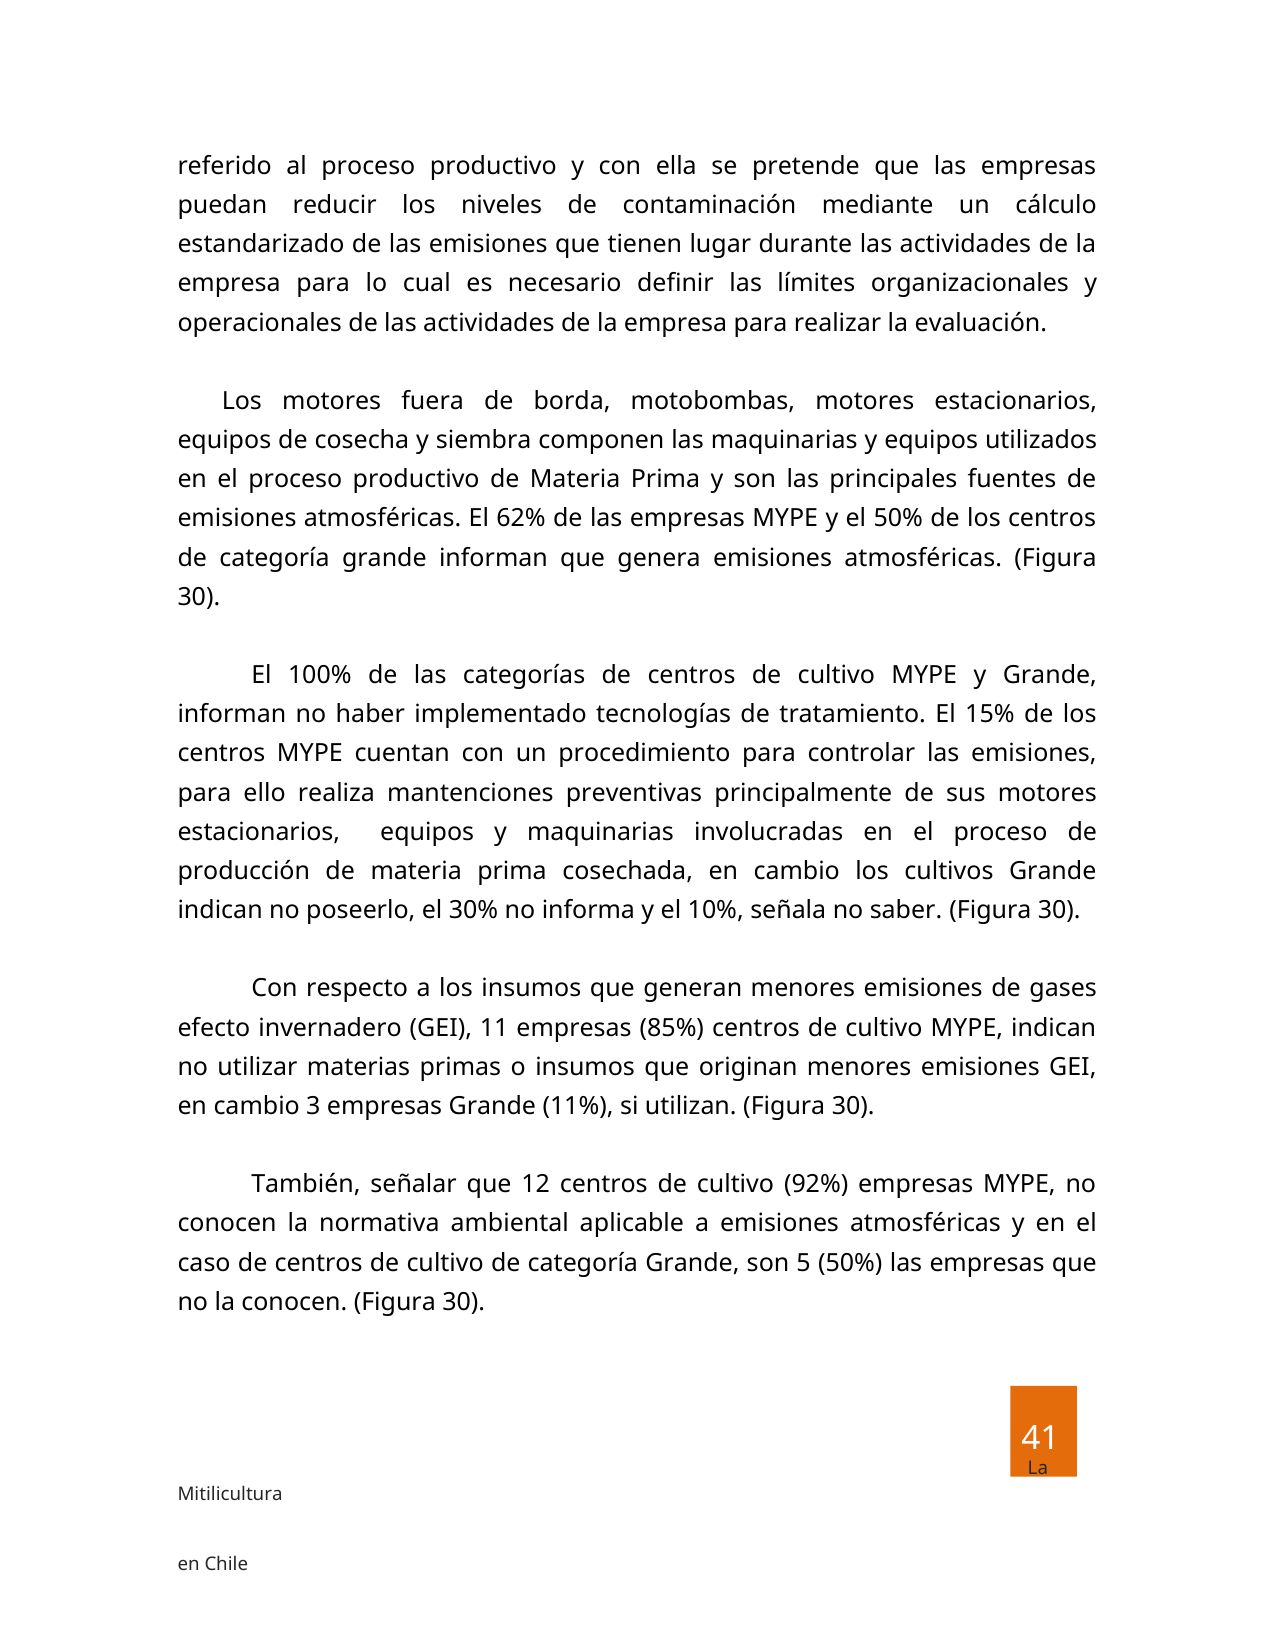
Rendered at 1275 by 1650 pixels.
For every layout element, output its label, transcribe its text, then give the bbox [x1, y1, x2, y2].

text El 100% de las categorías de centros de cultivo MYPE y Grande, informan no haber implementado tecnologías de tratamiento. El 15% de los centros MYPE cuentan con un procedimiento para controlar las emisiones, para ello realiza mantenciones preventivas principalmente de sus motores estacionarios, equipos y maquinarias involucradas en el proceso de producción de materia prima cosechada, en cambio los cultivos Grande indican no poseerlo, el 30% no informa y el 10%, señala no saber. (Figura 30). [177, 657, 1098, 926]
text También, señalar que 12 centros de cultivo (92%) empresas MYPE, no conocen la normativa ambiental aplicable a emisiones atmosféricas y en el caso de centros de cultivo de categoría Grande, son 5 (50%) las empresas que no la conocen. (Figura 30). [177, 1166, 1098, 1317]
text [177, 148, 1098, 338]
text Los motores fuera de borda, motobombas, motores estacionarios, equipos de cosecha y siembra componen las maquinarias y equipos utilizados en el proceso productivo de Materia Prima y son las principales fuentes de emisiones atmosféricas. El 62% de las empresas MYPE y el 50% de los centros de categoría grande informan que genera emisiones atmosféricas. (Figura 30). [177, 383, 1098, 612]
text Con respecto a los insumos que generan menores emisiones de gases efecto invernadero (GEI), 11 empresas (85%) centros de cultivo MYPE, indican no utilizar materias primas o insumos que originan menores emisiones GEI, en cambio 3 empresas Grande (11%), si utilizan. (Figura 30). [177, 970, 1098, 1122]
